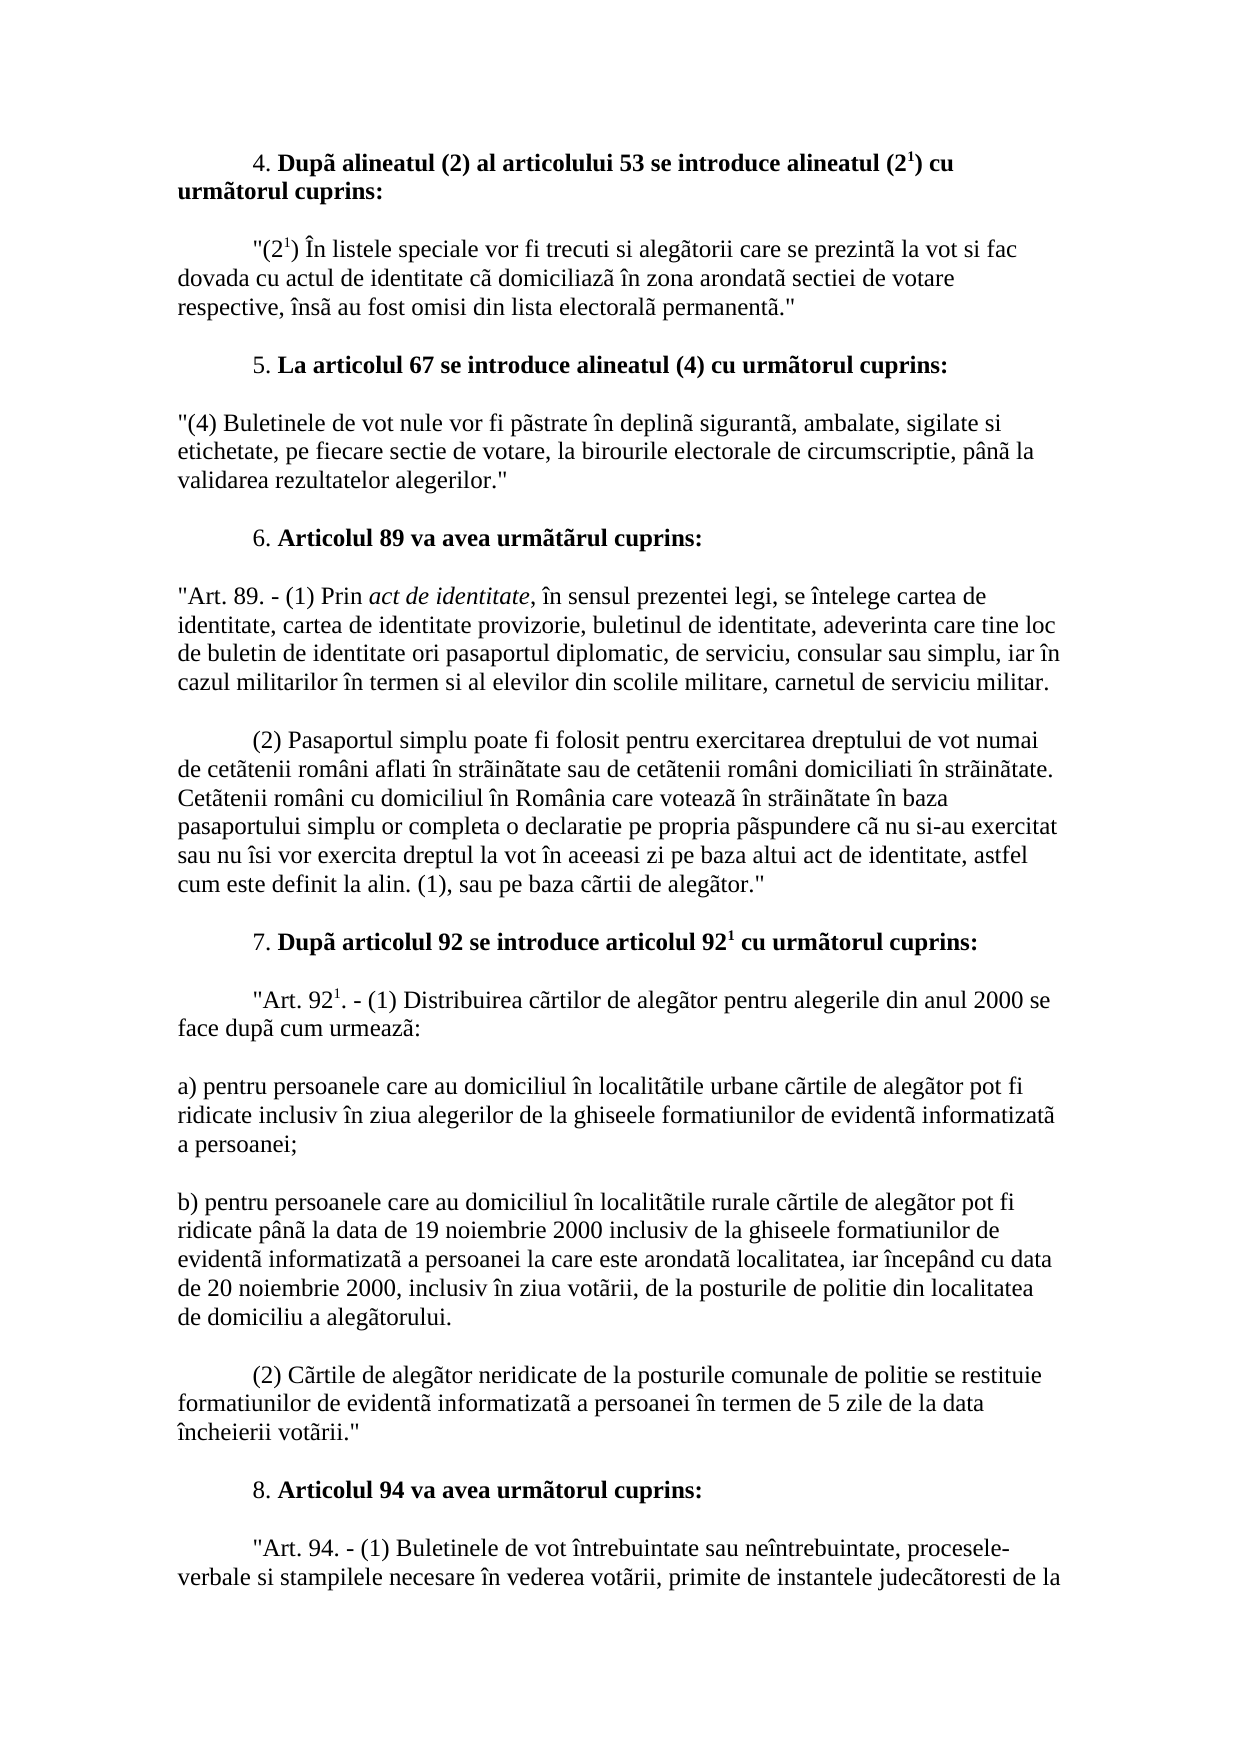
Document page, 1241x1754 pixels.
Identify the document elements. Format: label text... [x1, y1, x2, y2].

text (2) Cãrtile de alegãtor neridicate de la posturile comunale de politie se restituie formatiunilor de evidentã informatizatã a persoanei în termen de 5 zile de la data încheierii votãrii." [177, 1360, 1063, 1446]
text (2) Pasaportul simplu poate fi folosit pentru exercitarea dreptului de vot numai de cetãtenii români aflati în strãinãtate sau de cetãtenii români domiciliati în strãinãtate. Cetãtenii români cu domiciliul în România care voteazã în strãinãtate în baza pasaportului simplu or completa o declaratie pe propria pãspundere cã nu si-au exercitat sau nu îsi vor exercita dreptul la vot în aceeasi zi pe baza altui act de identitate, astfel cum este definit la alin. (1), sau pe baza cãrtii de alegãtor." [177, 725, 1063, 898]
text 8. Articolul 94 va avea urmãtorul cuprins: [177, 1475, 1063, 1504]
text "Art. 921. - (1) Distribuirea cãrtilor de alegãtor pentru alegerile din anul 2000 se face dupã cum urmeazã: [177, 985, 1063, 1042]
text "Art. 89. - (1) Prin act de identitate, în sensul prezentei legi, se întelege cartea de identitate, cartea de identitate provizorie, buletinul de identitate, adeverinta care tine loc de buletin de identitate ori pasaportul diplomatic, de serviciu, consular sau simplu, iar în cazul militarilor în termen si al elevilor din scolile militare, carnetul de serviciu militar. [177, 581, 1063, 696]
text a) pentru persoanele care au domiciliul în localitãtile urbane cãrtile de alegãtor pot fi ridicate inclusiv în ziua alegerilor de la ghiseele formatiunilor de evidentã informatizatã a persoanei; [177, 1071, 1063, 1158]
text 7. Dupã articolul 92 se introduce articolul 921 cu urmãtorul cuprins: [177, 927, 1063, 956]
text "(4) Buletinele de vot nule vor fi pãstrate în deplinã sigurantã, ambalate, sigilate si etichetate, pe fiecare sectie de votare, la birourile electorale de circumscriptie, pânã la validarea rezultatelor alegerilor." [177, 408, 1063, 494]
text 6. Articolul 89 va avea urmãtãrul cuprins: [177, 523, 1063, 552]
text 4. Dupã alineatul (2) al articolului 53 se introduce alineatul (21) cu urmãtorul cuprins: [177, 148, 1063, 205]
text b) pentru persoanele care au domiciliul în localitãtile rurale cãrtile de alegãtor pot fi ridicate pânã la data de 19 noiembrie 2000 inclusiv de la ghiseele formatiunilor de evidentã informatizatã a persoanei la care este arondatã localitatea, iar începând cu data de 20 noiembrie 2000, inclusiv în ziua votãrii, de la posturile de politie din localitatea de domiciliu a alegãtorului. [177, 1187, 1063, 1331]
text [177, 1533, 1063, 1591]
text "(21) În listele speciale vor fi trecuti si alegãtorii care se prezintã la vot si fac dovada cu actul de identitate cã domiciliazã în zona arondatã sectiei de votare respective, însã au fost omisi din lista electoralã permanentã." [177, 234, 1063, 321]
text 5. La articolul 67 se introduce alineatul (4) cu urmãtorul cuprins: [177, 350, 1063, 378]
